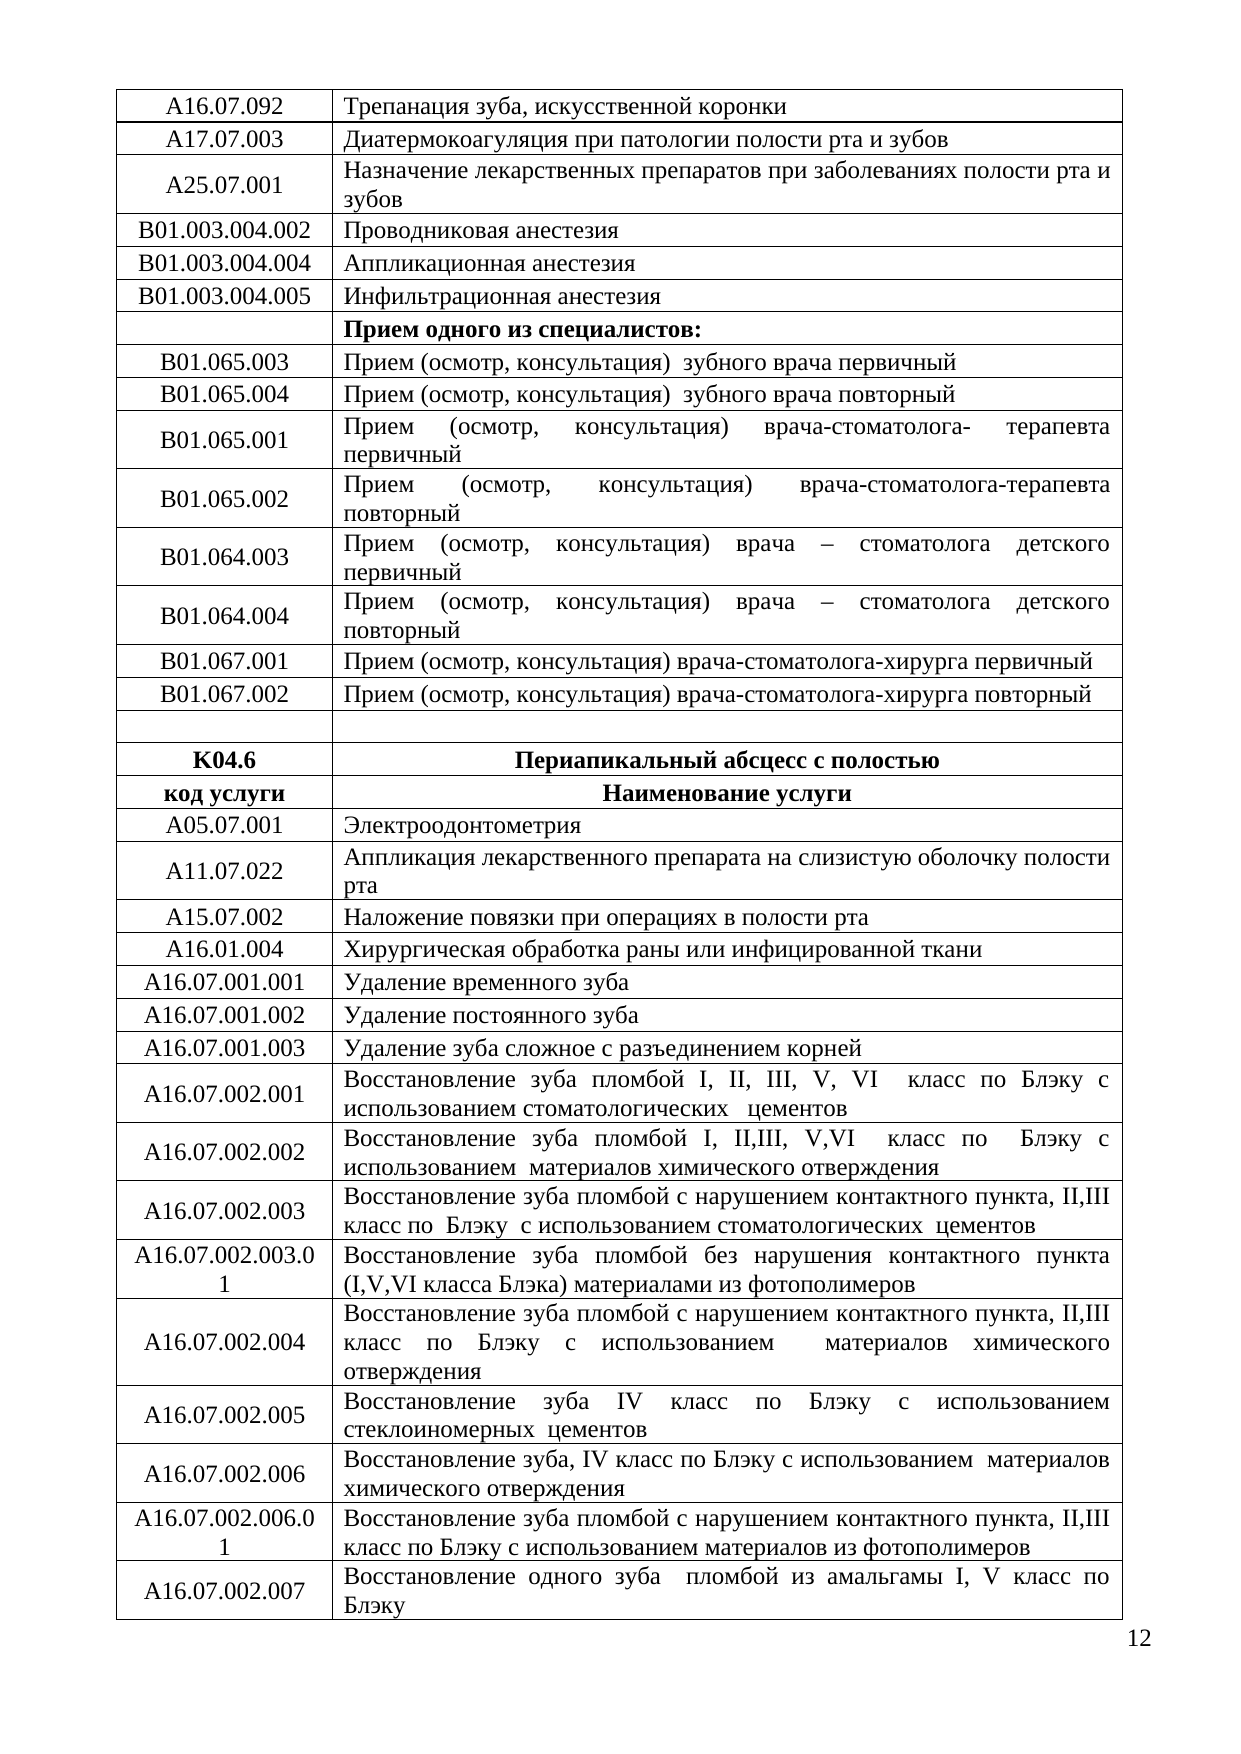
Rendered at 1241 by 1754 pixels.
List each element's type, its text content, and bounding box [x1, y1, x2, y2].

table_cell A16.07.002.002 [117, 1123, 332, 1180]
table_cell A16.07.002.003 [117, 1181, 332, 1239]
table_cell Прием (осмотр, консультация) врача-стоматолога-хирурга повторный [333, 678, 1122, 709]
table_cell A16.07.002.006.01 [117, 1503, 332, 1560]
table_cell B01.003.004.002 [117, 214, 332, 246]
table_cell [333, 711, 1122, 742]
table_cell B01.065.002 [117, 469, 332, 527]
table_cell Удаление постоянного зуба [333, 999, 1122, 1031]
table_cell A16.07.002.007 [117, 1561, 332, 1619]
table_cell Трепанация зуба, искусственной коронки [333, 90, 1122, 121]
table_cell Восстановление зуба пломбой с нарушением контактного пункта, II,III класс по Блэку с использованием материалов химического отверждения [333, 1299, 1122, 1385]
table_cell Периапикальный абсцесс с полостью [333, 743, 1122, 775]
table_cell Электроодонтометрия [333, 809, 1122, 841]
table_cell A25.07.001 [117, 155, 332, 213]
table_cell Восстановление зуба пломбой I, II, III, V, VI класс по Блэку с использованием стоматологических цементов [333, 1064, 1122, 1122]
table_cell Прием (осмотр, консультация) врача-стоматолога-хирурга первичный [333, 645, 1122, 677]
table_cell Назначение лекарственных препаратов при заболеваниях полости рта и зубов [333, 155, 1122, 213]
table_cell [117, 312, 332, 344]
table_cell Диатермокоагуляция при патологии полости рта и зубов [333, 123, 1122, 154]
table_cell B01.065.003 [117, 345, 332, 377]
table_cell B01.064.004 [117, 586, 332, 644]
table_cell B01.065.001 [117, 411, 332, 468]
table_cell Аппликация лекарственного препарата на слизистую оболочку полости рта [333, 842, 1122, 899]
table_cell B01.064.003 [117, 528, 332, 585]
table_cell Восстановление зуба пломбой без нарушения контактного пункта (I,V,VI класса Блэка) материалами из фотополимеров [333, 1240, 1122, 1297]
table_cell Аппликационная анестезия [333, 247, 1122, 278]
table_cell Наложение повязки при операциях в полости рта [333, 900, 1122, 932]
table_cell Восстановление зуба пломбой с нарушением контактного пункта, II,III класс по Блэку с использованием стоматологических цементов [333, 1181, 1122, 1239]
table_cell B01.065.004 [117, 378, 332, 410]
table_cell B01.067.001 [117, 645, 332, 677]
table_cell A16.07.001.003 [117, 1032, 332, 1063]
table_cell Удаление временного зуба [333, 966, 1122, 998]
table_cell Прием (осмотр, консультация) зубного врача повторный [333, 378, 1122, 410]
table_cell A17.07.003 [117, 123, 332, 154]
table_cell A15.07.002 [117, 900, 332, 932]
table_cell [117, 711, 332, 742]
table_cell A16.07.001.001 [117, 966, 332, 998]
table_cell B01.003.004.004 [117, 247, 332, 278]
table_cell Прием (осмотр, консультация) зубного врача первичный [333, 345, 1122, 377]
table_cell Восстановление зуба, IV класс по Блэку с использованием материалов химического отверждения [333, 1444, 1122, 1502]
table_cell код услуги [117, 776, 332, 808]
table_cell Восстановление зуба IV класс по Блэку с использованием стеклоиномерных цементов [333, 1386, 1122, 1443]
table_cell A05.07.001 [117, 809, 332, 841]
table_cell K04.6 [117, 743, 332, 775]
table_cell A16.07.002.006 [117, 1444, 332, 1502]
table_cell Проводниковая анестезия [333, 214, 1122, 246]
table_cell Восстановление зуба пломбой I, II,III, V,VI класс по Блэку с использованием материалов химического отверждения [333, 1123, 1122, 1180]
table_cell A16.07.002.001 [117, 1064, 332, 1122]
table_cell A16.07.002.005 [117, 1386, 332, 1443]
table_cell B01.003.004.005 [117, 280, 332, 311]
table_cell Восстановление одного зуба пломбой из амальгамы I, V класс по Блэку [333, 1561, 1122, 1619]
table_cell Прием (осмотр, консультация) врача – стоматолога детского повторный [333, 586, 1122, 644]
table_cell Прием (осмотр, консультация) врача-стоматолога- терапевта первичный [333, 411, 1122, 468]
table_cell Восстановление зуба пломбой с нарушением контактного пункта, II,III класс по Блэку с использованием материалов из фотополимеров [333, 1503, 1122, 1560]
table_cell A16.01.004 [117, 933, 332, 965]
table_cell Прием (осмотр, консультация) врача – стоматолога детского первичный [333, 528, 1122, 585]
table_cell Удаление зуба сложное с разъединением корней [333, 1032, 1122, 1063]
table_cell Прием (осмотр, консультация) врача-стоматолога-терапевта повторный [333, 469, 1122, 527]
table_cell Хирургическая обработка раны или инфицированной ткани [333, 933, 1122, 965]
table_cell Наименование услуги [333, 776, 1122, 808]
table_cell A16.07.002.004 [117, 1299, 332, 1385]
table_cell Прием одного из специалистов: [333, 312, 1122, 344]
table_cell Инфильтрационная анестезия [333, 280, 1122, 311]
table_cell B01.067.002 [117, 678, 332, 709]
table_cell A16.07.092 [117, 90, 332, 121]
table_cell A16.07.002.003.01 [117, 1240, 332, 1297]
table_cell A16.07.001.002 [117, 999, 332, 1031]
table_cell A11.07.022 [117, 842, 332, 899]
